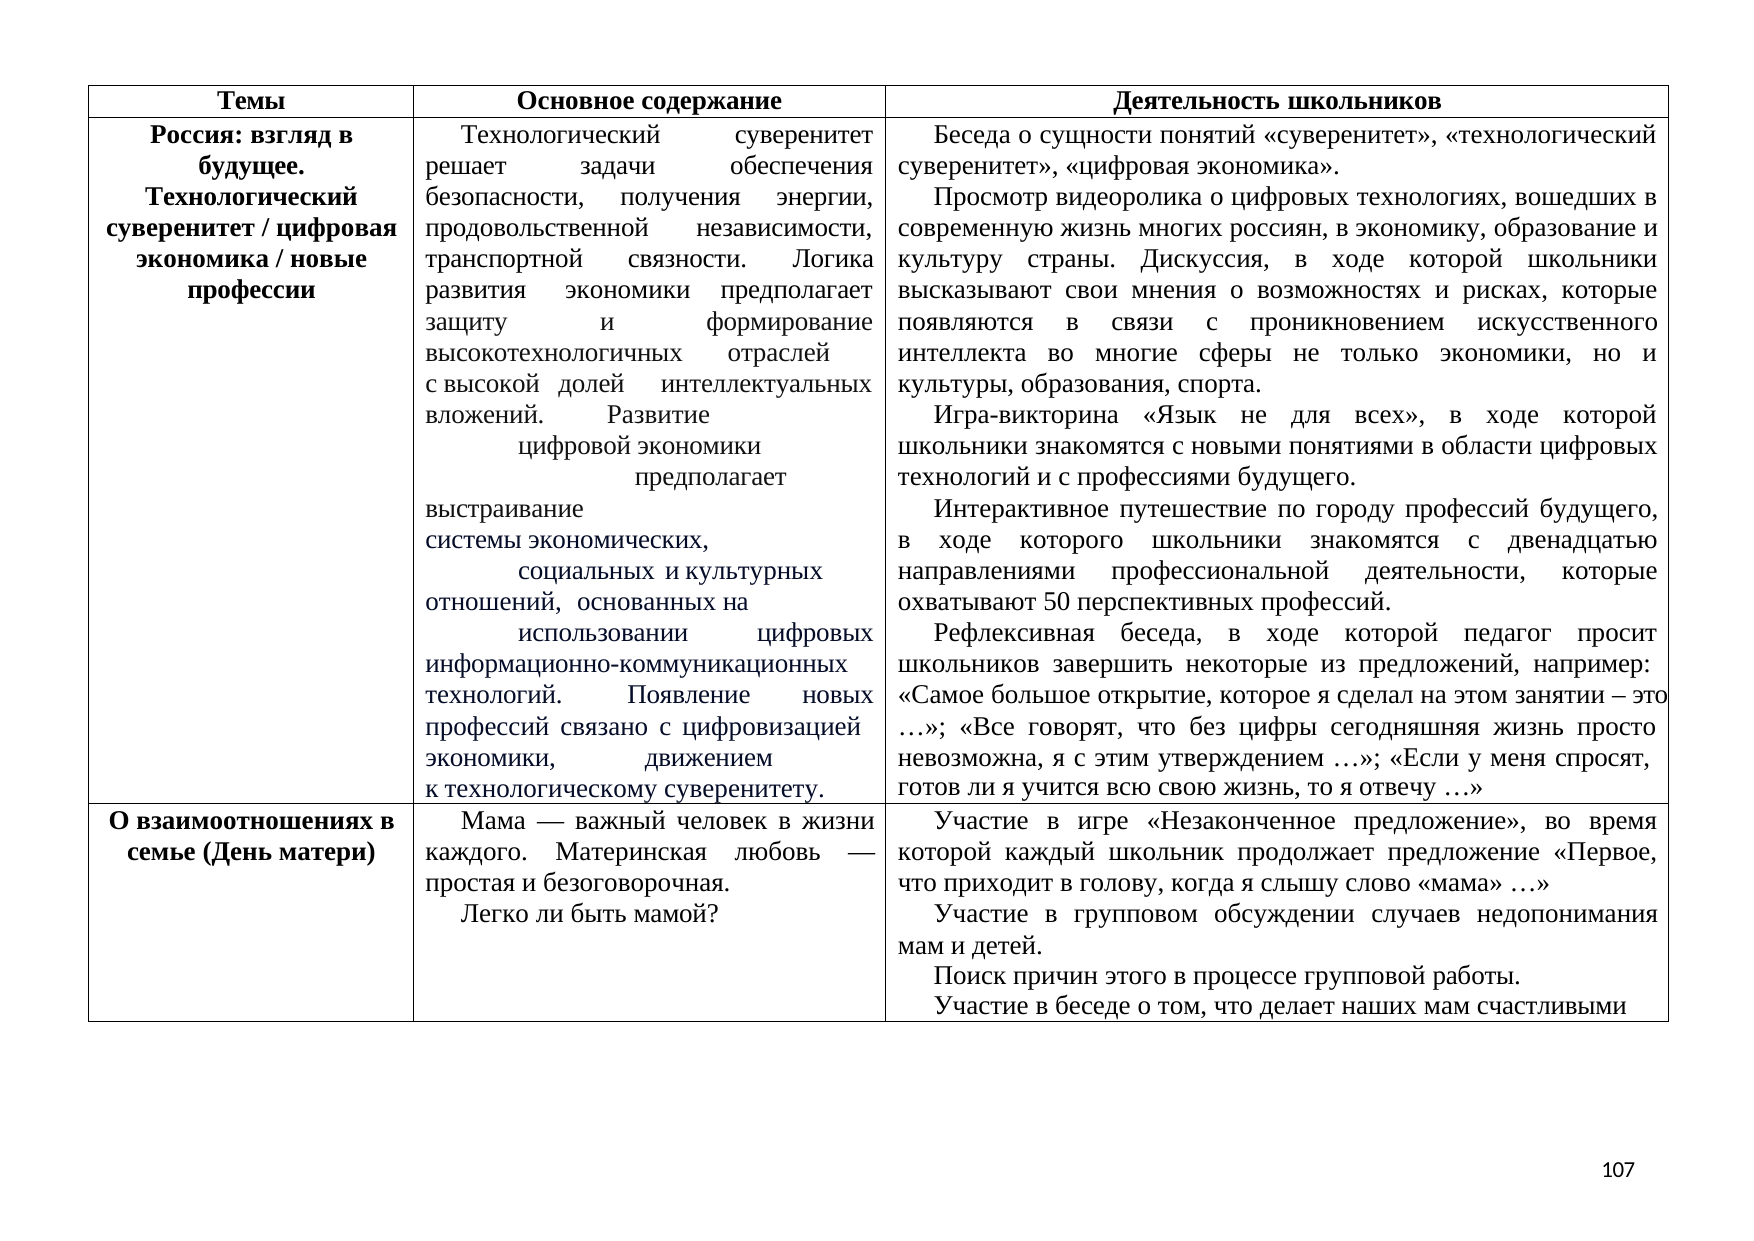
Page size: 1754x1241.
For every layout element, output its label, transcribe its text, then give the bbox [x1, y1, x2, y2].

table_cell Мама — важный человек в жизни каждого. Материнская любовь — простая и безоговорочная. Легко ли быть мамой? [414, 804, 885, 1021]
table_header Темы [89, 86, 413, 117]
table_cell Беседа о сущности понятий «суверенитет», «технологический суверенитет», «цифровая экономика». Просмотр видеоролика о цифровых технологиях, вошедших в современную жизнь многих россиян, в экономику, образование и культуру страны. Дискуссия, в ходе которой школьники высказывают свои мнения о возможностях и рисках, которые появляются в связи с проникновением искусственного интеллекта во многие сферы не только экономики, но и культуры, образования, спорта. Игра-викторина «Язык не для всех», в ходе которой школьники знакомятся с новыми понятиями в области цифровых технологий и с профессиями будущего. Интерактивное путешествие по городу профессий будущего, в ходе которого школьники знакомятся с двенадцатью направлениями профессиональной деятельности, которые охватывают 50 перспективных профессий. Рефлексивная беседа, в ходе которой педагог просит школьников завершить некоторые из предложений, например: «Самое большое открытие, которое я сделал на этом занятии – это …»; «Все говорят, что без цифры сегодняшняя жизнь просто невозможна, я с этим утверждением …»; «Если у меня спросят, готов ли я учится всю свою жизнь, то я отвечу …» [886, 118, 1668, 803]
table_header Основное содержание [414, 86, 885, 117]
table_cell Россия: взгляд в будущее. Технологический суверенитет / цифровая экономика / новые профессии [89, 118, 413, 803]
table_header Деятельность школьников [886, 86, 1668, 117]
table_cell О взаимоотношениях в семье (День матери) [89, 804, 413, 1021]
table_cell Технологический суверенитет решает задачи обеспечения безопасности, получения энергии, продовольственной независимости, транспортной связности. Логика развития экономики предполагает защиту и формирование высокотехнологичных отраслей с высокой долей интеллектуальных вложений. Развитие цифровой экономики предполагает выстраивание системы экономических, социальных и культурных отношений, основанных на использовании цифровых информационно-коммуникационных технологий. Появление новых профессий связано с цифровизацией экономики, движением к технологическому суверенитету. [414, 118, 885, 803]
table_cell Участие в игре «Незаконченное предложение», во время которой каждый школьник продолжает предложение «Первое, что приходит в голову, когда я слышу слово «мама» …» Участие в групповом обсуждении случаев недопонимания мам и детей. Поиск причин этого в процессе групповой работы. Участие в беседе о том, что делает наших мам счастливыми [886, 804, 1668, 1021]
